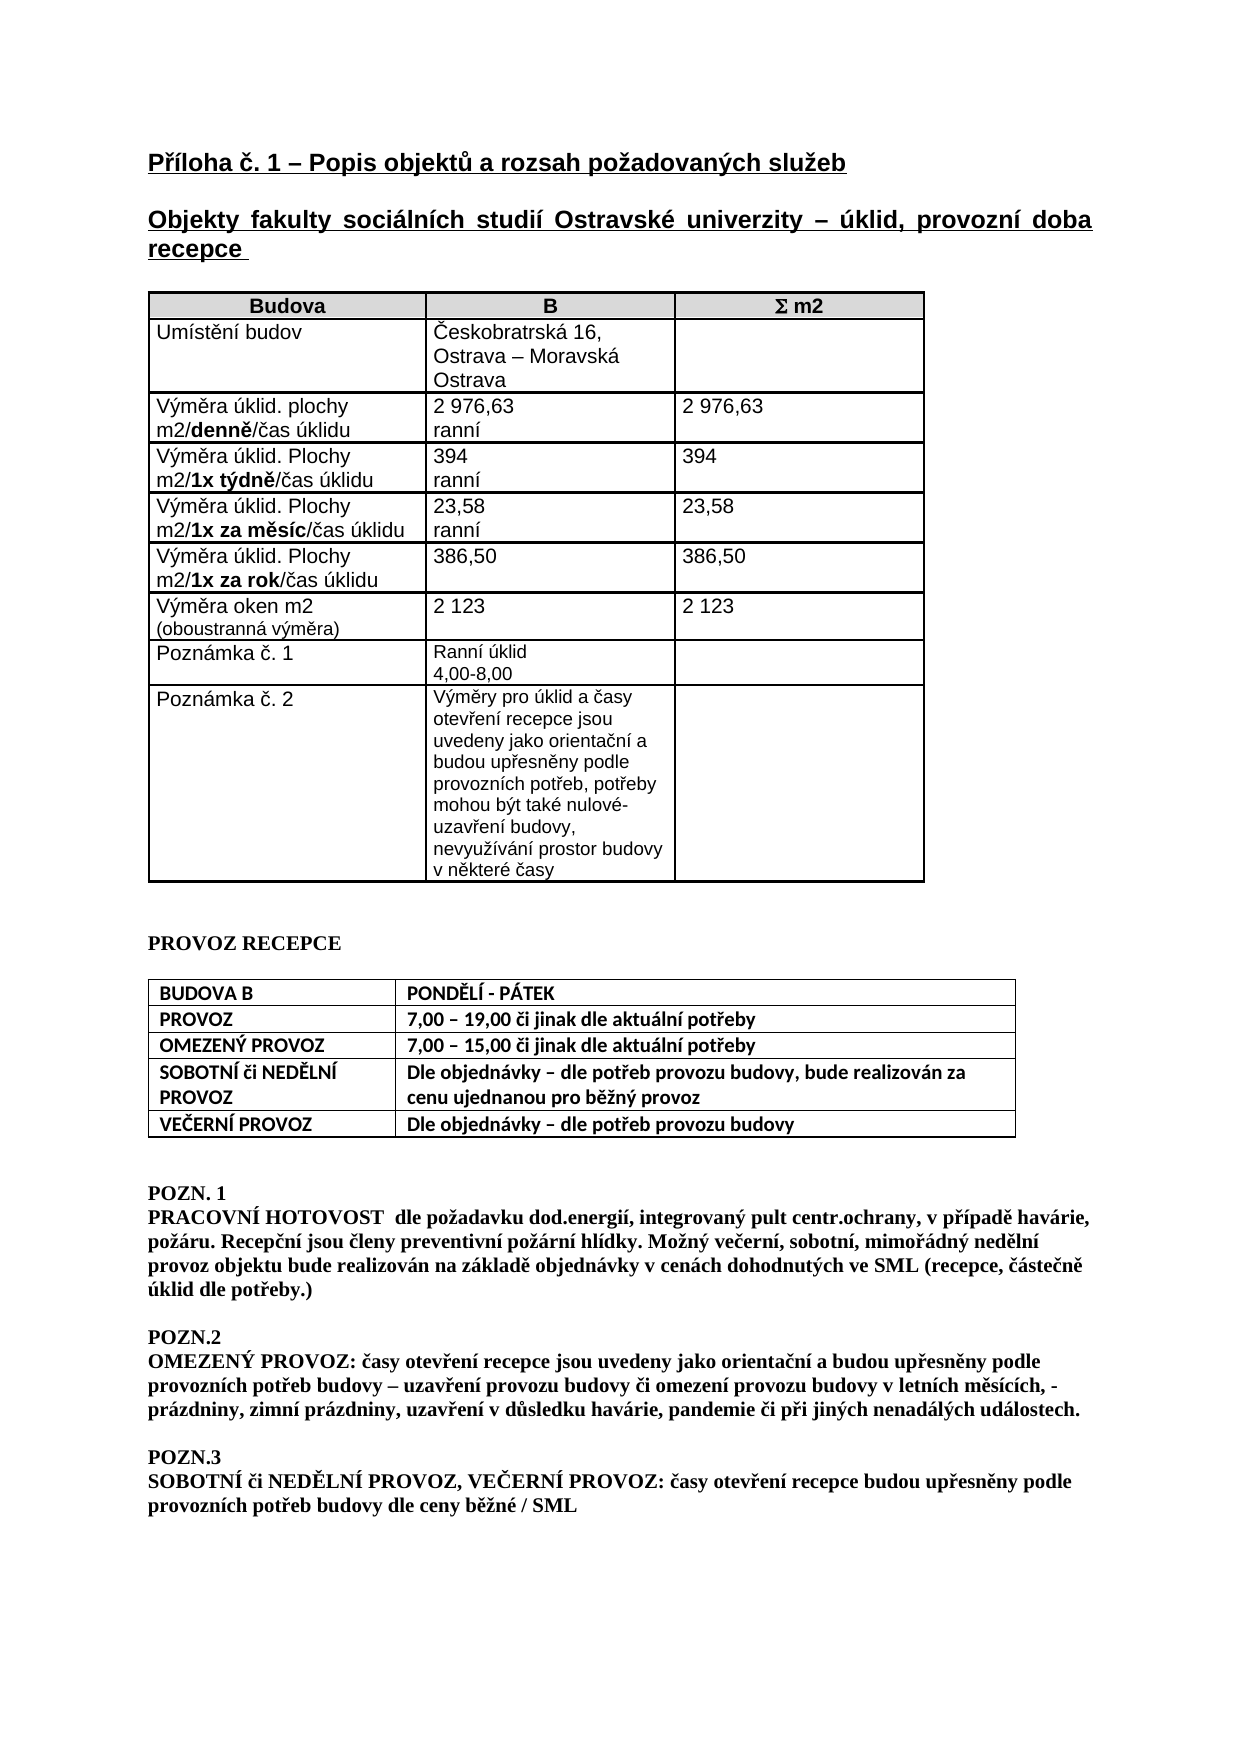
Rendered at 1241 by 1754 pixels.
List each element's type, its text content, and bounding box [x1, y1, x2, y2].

text Objekty fakulty sociálních studií Ostravské univerzity – úklid, provozní doba recepce [148, 205, 1093, 230]
table_cell PROVOZ [149, 1006, 395, 1032]
table_cell 7,00 – 19,00 či jinak dle aktuální potřeby [396, 1006, 1015, 1032]
text SOBOTNÍ či NEDĚLNÍ PROVOZ, VEČERNÍ PROVOZ: časy otevření recepce budou upřesněny podle provozních potřeb budovy dle ceny běžné / SML [148, 1469, 1093, 1517]
text PROVOZ RECEPCE [148, 931, 1093, 954]
table_header BUDOVA B [149, 980, 395, 1005]
table_cell Výměra úklid. Plochy m2/1x za měsíc/čas úklidu [150, 494, 425, 541]
subtitle Příloha č. 1 – Popis objektů a rozsah požadovaných služeb [148, 148, 1093, 176]
table_cell 394 ranní [427, 444, 674, 491]
table_cell 386,50 [676, 544, 923, 591]
table_cell SOBOTNÍ či NEDĚLNÍ PROVOZ [149, 1059, 395, 1110]
table_cell VEČERNÍ PROVOZ [149, 1111, 395, 1136]
table_header Budova [150, 294, 425, 317]
table_cell 2 976,63 ranní [427, 394, 674, 441]
table_header m2 [676, 294, 923, 317]
table_cell 23,58 [676, 494, 923, 541]
text OMEZENÝ PROVOZ: časy otevření recepce jsou uvedeny jako orientační a budou upřesněny podle provozních potřeb budovy – uzavření provozu budovy či omezení provozu budovy v letních měsících, - prázdniny, zimní prázdniny, uzavření v důsledku havárie, pandemie či při jiných nenadálých událostech. [148, 1349, 1093, 1421]
table_cell 2 123 [676, 594, 923, 639]
table_cell Výměra úklid. Plochy m2/1x týdně/čas úklidu [150, 444, 425, 491]
text PRACOVNÍ HOTOVOST dle požadavku dod.energií, integrovaný pult centr.ochrany, v případě havárie, požáru. Recepční jsou členy preventivní požární hlídky. Možný večerní, sobotní, mimořádný nedělní provoz objektu bude realizován na základě objednávky v cenách dohodnutých ve SML (recepce, částečně úklid dle potřeby.) [148, 1204, 1093, 1301]
table_cell [676, 686, 923, 880]
table_header B [427, 294, 674, 317]
table_cell Poznámka č. 2 [150, 686, 425, 880]
table_cell Výměry pro úklid a časy otevření recepce jsou uvedeny jako orientační a budou upřesněny podle provozních potřeb, potřeby mohou být také nulové-uzavření budovy, nevyužívání prostor budovy v některé časy [427, 686, 674, 880]
table_cell Poznámka č. 1 [150, 641, 425, 684]
table_cell Dle objednávky – dle potřeb provozu budovy, bude realizován za cenu ujednanou pro běžný provoz [396, 1059, 1015, 1110]
table_cell 2 976,63 [676, 394, 923, 441]
table_header PONDĚLÍ - PÁTEK [396, 980, 1015, 1005]
table_cell Umístění budov [150, 320, 425, 391]
text POZN. 1 [148, 1181, 1093, 1204]
table_cell Výměra úklid. Plochy m2/1x za rok/čas úklidu [150, 544, 425, 591]
text POZN.3 [148, 1445, 1093, 1469]
table_cell Dle objednávky – dle potřeb provozu budovy [396, 1111, 1015, 1136]
table_cell 2 123 [427, 594, 674, 639]
table_cell OMEZENÝ PROVOZ [149, 1033, 395, 1058]
table_cell [676, 320, 923, 391]
table_cell Výměra úklid. plochy m2/denně/čas úklidu [150, 394, 425, 441]
text Objekty fakulty sociálních studií Ostravské univerzity – úklid, provozní doba recepce [148, 231, 1093, 263]
table_cell 7,00 – 15,00 či jinak dle aktuální potřeby [396, 1033, 1015, 1058]
table_cell 394 [676, 444, 923, 491]
table_cell [676, 641, 923, 684]
table_cell Českobratrská 16, Ostrava – Moravská Ostrava [427, 320, 674, 391]
table_cell 23,58 ranní [427, 494, 674, 541]
text POZN.2 [148, 1325, 1093, 1349]
table_cell Ranní úklid 4,00-8,00 [427, 641, 674, 684]
table_cell 386,50 [427, 544, 674, 591]
table_cell Výměra oken m2 (oboustranná výměra) [150, 594, 425, 639]
